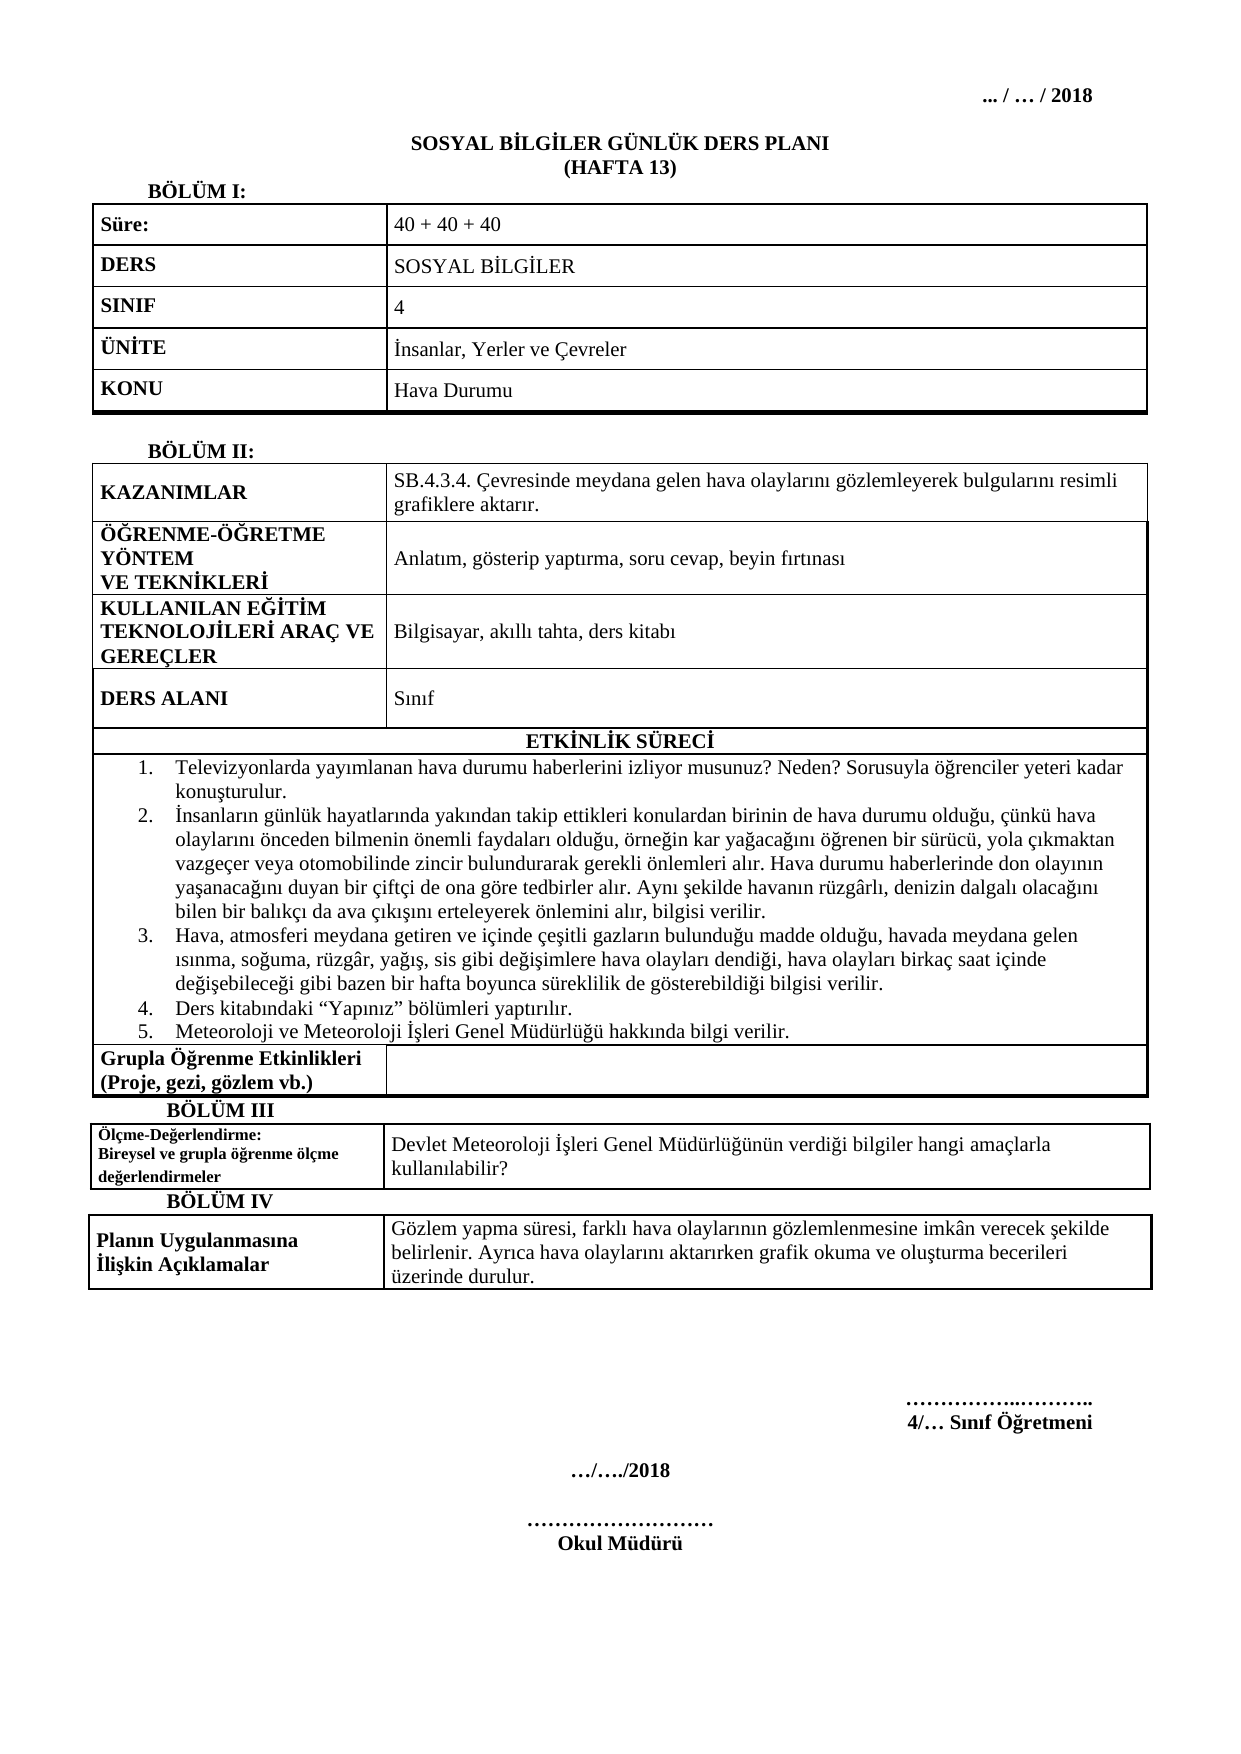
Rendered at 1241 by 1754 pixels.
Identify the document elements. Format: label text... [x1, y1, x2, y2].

text (HAFTA 13) [148, 155, 1092, 179]
text ……………………… [148, 1506, 1092, 1531]
text …/…./2018 [148, 1458, 1092, 1482]
table_cell Grupla Öğrenme Etkinlikleri (Proje, gezi, gözlem vb.) [94, 1045, 386, 1094]
table_cell Hava Durumu [388, 370, 1146, 410]
table_cell DERS ALANI [94, 669, 386, 727]
table_cell KULLANILAN EĞİTİM TEKNOLOJİLERİ ARAÇ VE GEREÇLER [93, 595, 386, 668]
table_header 40 + 40 + 40 [388, 205, 1146, 244]
table_header Gözlem yapma süresi, farklı hava olaylarının gözlemlenmesine imkân verecek şekilde belirlenir. Ayrıca hava olaylarını aktarırken grafik okuma ve oluşturma becerileri üzerinde durulur. [385, 1216, 1150, 1288]
table_cell Sınıf [387, 669, 1146, 727]
table_header KAZANIMLAR [93, 464, 386, 521]
table_header Ölçme-Değerlendirme: Bireysel ve grupla öğrenme ölçme değerlendirmeler [92, 1125, 383, 1187]
table_cell KONU [94, 370, 386, 410]
table_cell ETKİNLİK SÜRECİ [94, 729, 1146, 753]
table_cell SINIF [94, 287, 386, 327]
subtitle BÖLÜM IV [148, 1190, 1092, 1213]
text BÖLÜM I: [148, 179, 1092, 203]
text SOSYAL BİLGİLER GÜNLÜK DERS PLANI [148, 131, 1092, 155]
table_cell [387, 1046, 1146, 1094]
text ... / … / 2018 [148, 83, 1092, 107]
table_cell ÜNİTE [94, 329, 386, 368]
table_header Planın Uygulanmasına İlişkin Açıklamalar [90, 1216, 383, 1288]
text ……………..……….. [148, 1386, 1092, 1410]
table_cell Anlatım, gösterip yaptırma, soru cevap, beyin fırtınası [387, 522, 1146, 594]
text Okul Müdürü [148, 1531, 1092, 1554]
table_cell Bilgisayar, akıllı tahta, ders kitabı [387, 595, 1146, 668]
table_header Süre: [94, 205, 386, 244]
table_cell İnsanlar, Yerler ve Çevreler [388, 329, 1146, 368]
table_cell DERS [94, 246, 386, 286]
table_cell 4 [388, 287, 1146, 327]
subtitle BÖLÜM III [148, 1098, 1092, 1122]
text 4/… Sınıf Öğretmeni [148, 1410, 1092, 1434]
table_header SB.4.3.4. Çevresinde meydana gelen hava olaylarını gözlemleyerek bulgularını resimli grafiklere aktarır. [387, 464, 1147, 521]
table_cell ÖĞRENME-ÖĞRETME YÖNTEM VE TEKNİKLERİ [93, 522, 386, 594]
table_cell SOSYAL BİLGİLER [388, 246, 1146, 286]
table_header Devlet Meteoroloji İşleri Genel Müdürlüğünün verdiği bilgiler hangi amaçlarla kullanılabilir? [385, 1125, 1149, 1187]
table_cell Televizyonlarda yayımlanan hava durumu haberlerini izliyor musunuz? Neden? Sorusuyla öğrenciler yeteri kadar konuşturulur. İnsanların günlük hayatlarında yakından takip ettikleri konulardan birinin de hava durumu olduğu, çünkü hava olaylarını önceden bilmenin önemli faydaları olduğu, örneğin kar yağacağını öğrenen bir sürücü, yola çıkmaktan vazgeçer veya otomobilinde zincir bulundurarak gerekli önlemleri alır. Hava durumu haberlerinde don olayının yaşanacağını duyan bir çiftçi de ona göre tedbirler alır. Aynı şekilde havanın rüzgârlı, denizin dalgalı olacağını bilen bir balıkçı da ava çıkışını erteleyerek önlemini alır, bilgisi verilir. Hava, atmosferi meydana getiren ve içinde çeşitli gazların bulunduğu madde olduğu, havada meydana gelen ısınma, soğuma, rüzgâr, yağış, sis gibi değişimlere hava olayları dendiği, hava olayları birkaç saat içinde değişebileceği gibi bazen bir hafta boyunca süreklilik de gösterebildiği bilgisi verilir. Ders kitabındaki “Yapınız” bölümleri yaptırılır. Meteoroloji ve Meteoroloji İşleri Genel Müdürlüğü hakkında bilgi verilir. [94, 755, 1146, 1043]
text BÖLÜM II: [148, 438, 1092, 463]
